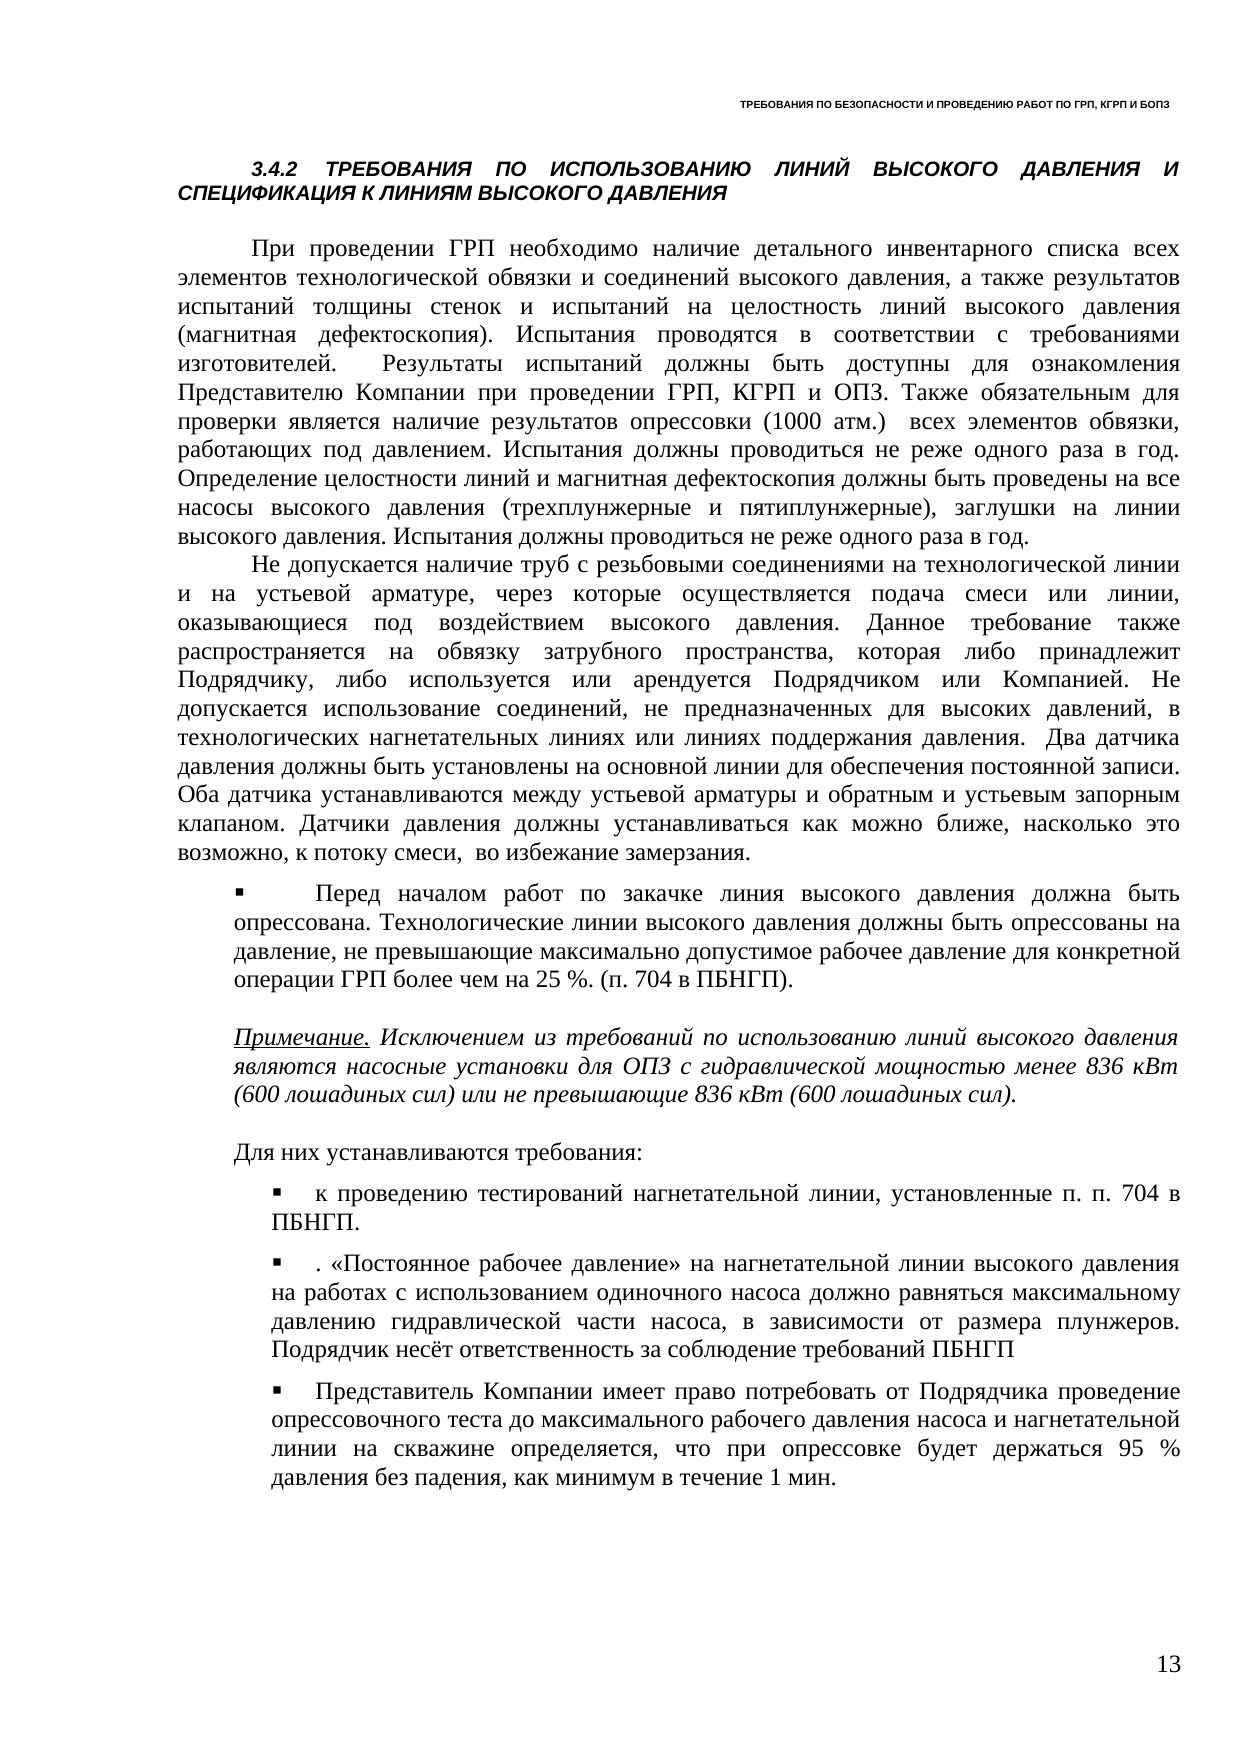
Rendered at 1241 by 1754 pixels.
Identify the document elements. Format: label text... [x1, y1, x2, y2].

text 3.4.2 ТРЕБОВАНИЯ ПО ИСПОЛЬЗОВАНИЮ ЛИНИЙ ВЫСОКОГО ДАВЛЕНИЯ И СПЕЦИФИКАЦИЯ К ЛИНИЯМ ВЫСОКОГО ДАВЛЕНИЯ [177, 157, 1181, 204]
list Представитель Компании имеет право потребовать от Подрядчика проведение опрессовочного теста до максимального рабочего давления насоса и нагнетательной линии на скважине определяется, что при опрессовке будет держаться 95 % давления без падения, как минимум в течение 1 мин. [271, 1376, 1181, 1491]
list к проведению тестирований нагнетательной линии, установленные п. п. 704 в ПБНГП. [271, 1178, 1181, 1236]
text Примечание. Исключением из требований по использованию линий высокого давления являются насосные установки для ОПЗ с гидравлической мощностью менее 836 кВт (600 лошадиных сил) или не превышающие 836 кВт (600 лошадиных сил). [233, 1022, 1181, 1108]
text Для них устанавливаются требования: [233, 1137, 1181, 1166]
list . «Постоянное рабочее давление» на нагнетательной линии высокого давления на работах с использованием одиночного насоса должно равняться максимальному давлению гидравлической части насоса, в зависимости от размера плунжеров. Подрядчик несёт ответственность за соблюдение требований ПБНГП [271, 1248, 1181, 1363]
list Перед началом работ по закачке линия высокого давления должна быть опрессована. Технологические линии высокого давления должны быть опрессованы на давление, не превышающие максимально допустимое рабочее давление для конкретной операции ГРП более чем на 25 %. (п. 704 в ПБНГП). [233, 878, 1181, 993]
text При проведении ГРП необходимо наличие детального инвентарного списка всех элементов технологической обвязки и соединений высокого давления, а также результатов испытаний толщины стенок и испытаний на целостность линий высокого давления (магнитная дефектоскопия). Испытания проводятся в соответствии с требованиями изготовителей. Результаты испытаний должны быть доступны для ознакомления Представителю Компании при проведении ГРП, КГРП и ОПЗ. Также обязательным для проверки является наличие результатов опрессовки (1000 атм.) всех элементов обвязки, работающих под давлением. Испытания должны проводиться не реже одного раза в год. Определение целостности линий и магнитная дефектоскопия должны быть проведены на все насосы высокого давления (трехплунжерные и пятиплунжерные), заглушки на линии высокого давления. Испытания должны проводиться не реже одного раза в год. [177, 233, 1181, 549]
text Не допускается наличие труб с резьбовыми соединениями на технологической линии и на устьевой арматуре, через которые осуществляется подача смеси или линии, оказывающиеся под воздействием высокого давления. Данное требование также распространяется на обвязку затрубного пространства, которая либо принадлежит Подрядчику, либо используется или арендуется Подрядчиком или Компанией. Не допускается использование соединений, не предназначенных для высоких давлений, в технологических нагнетательных линиях или линиях поддержания давления. Два датчика давления должны быть установлены на основной линии для обеспечения постоянной записи. Оба датчика устанавливаются между устьевой арматуры и обратным и устьевым запорным клапаном. Датчики давления должны устанавливаться как можно ближе, насколько это возможно, к потоку смеси, во избежание замерзания. [177, 549, 1181, 866]
